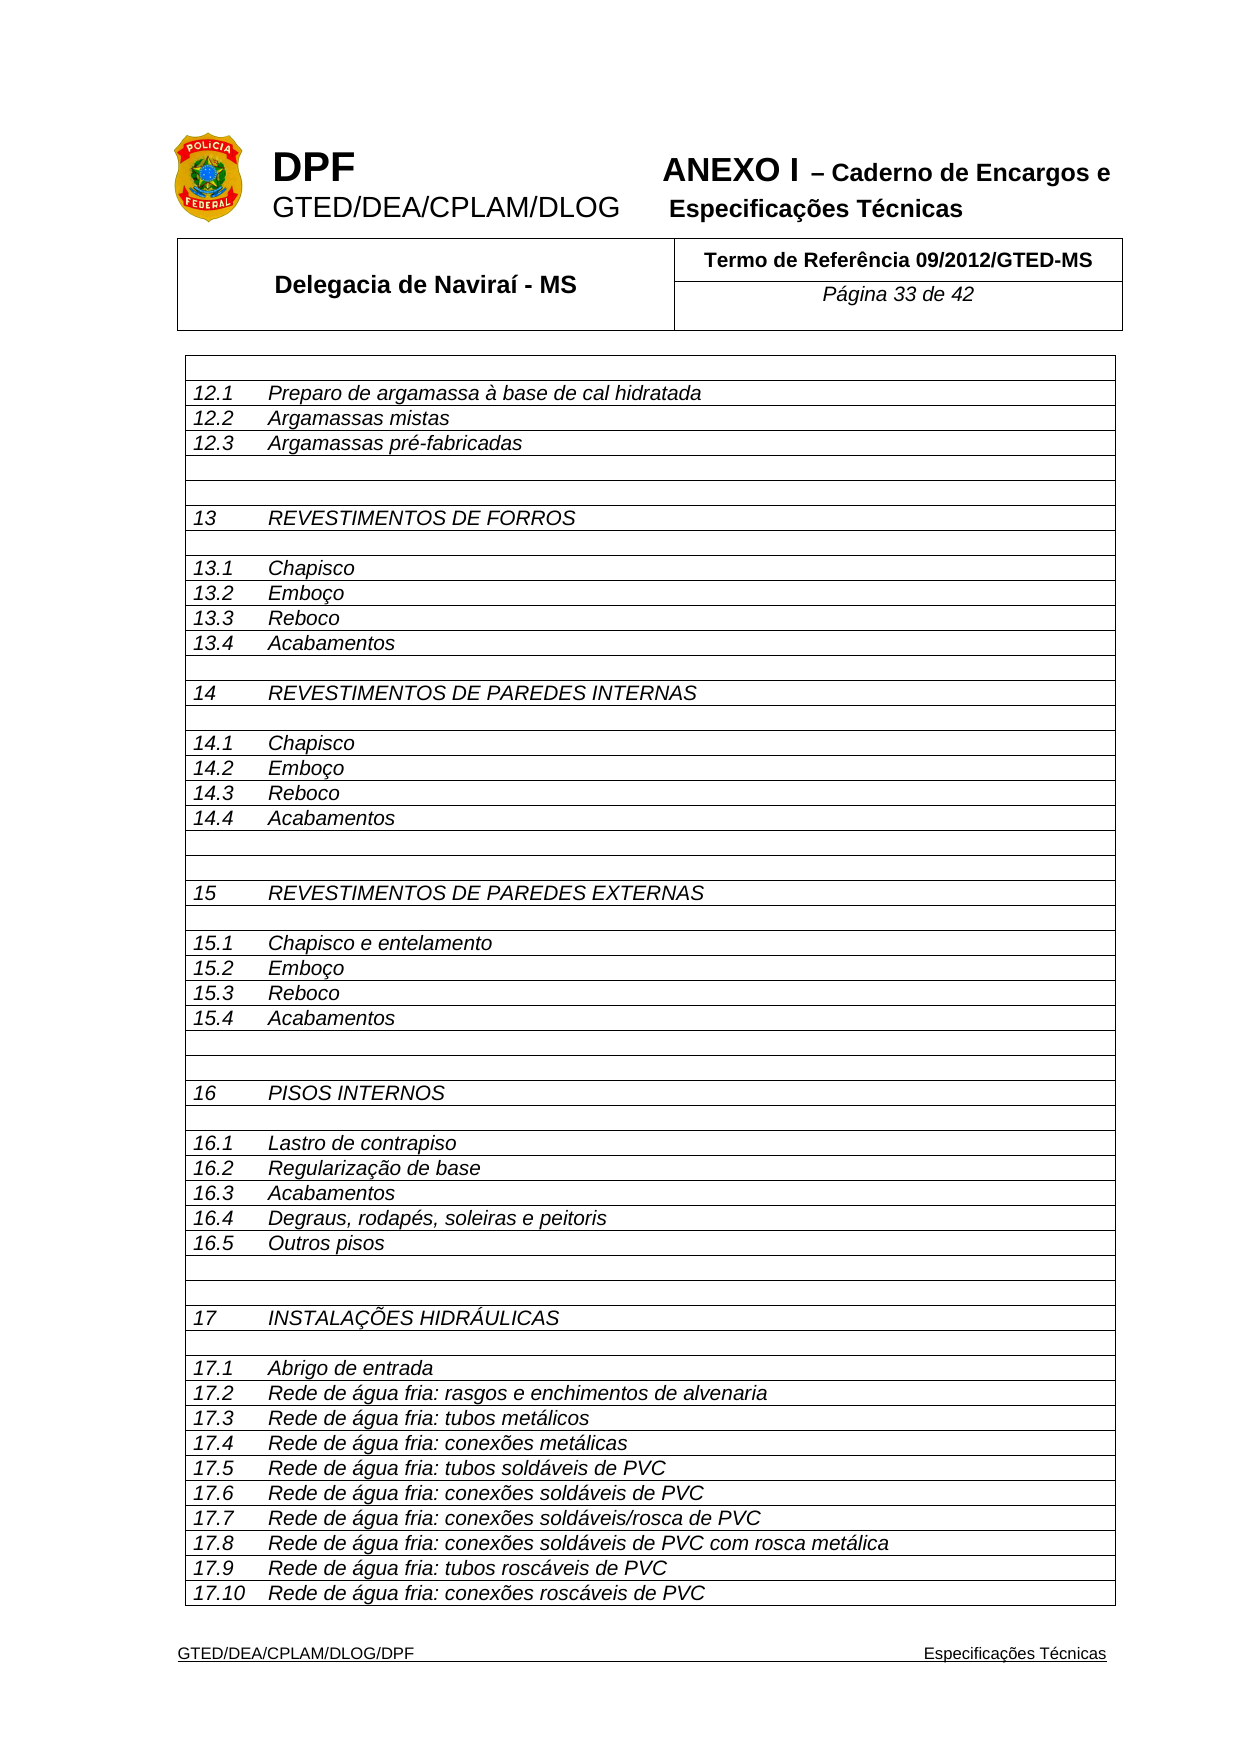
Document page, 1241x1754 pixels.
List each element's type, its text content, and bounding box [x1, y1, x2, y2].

table_cell 15.3 Reboco [186, 981, 1115, 1005]
table_cell 17.9 Rede de água fria: tubos roscáveis de PVC [186, 1556, 1115, 1580]
table_cell [186, 1256, 1115, 1280]
table_cell 16.5 Outros pisos [186, 1231, 1115, 1255]
table_cell [186, 531, 1115, 555]
table_cell [186, 1106, 1115, 1130]
table_cell 17.2 Rede de água fria: rasgos e enchimentos de alvenaria [186, 1381, 1115, 1405]
table_cell [186, 706, 1115, 730]
table_cell 17.10 Rede de água fria: conexões roscáveis de PVC [186, 1581, 1115, 1605]
table_cell 17.6 Rede de água fria: conexões soldáveis de PVC [186, 1481, 1115, 1505]
table_cell [186, 1056, 1115, 1080]
table_cell 13.3 Reboco [186, 606, 1115, 630]
table_cell [186, 906, 1115, 930]
table_cell 15.1 Chapisco e entelamento [186, 931, 1115, 955]
table_cell 14.3 Reboco [186, 781, 1115, 805]
table_cell 16.3 Acabamentos [186, 1181, 1115, 1205]
table_cell [186, 456, 1115, 480]
table_cell 17.3 Rede de água fria: tubos metálicos [186, 1406, 1115, 1430]
table_cell 12.3 Argamassas pré-fabricadas [186, 431, 1115, 455]
table_cell 17.7 Rede de água fria: conexões soldáveis/rosca de PVC [186, 1506, 1115, 1530]
table_cell 12.1 Preparo de argamassa à base de cal hidratada [186, 381, 1115, 405]
table_cell 15.2 Emboço [186, 956, 1115, 980]
table_cell [186, 1281, 1115, 1305]
table_cell 13 REVESTIMENTOS DE FORROS [186, 506, 1115, 530]
table_cell [186, 856, 1115, 880]
table_cell 16 PISOS INTERNOS [186, 1081, 1115, 1105]
table_cell 14.2 Emboço [186, 756, 1115, 780]
table_cell [186, 656, 1115, 680]
table_cell 17.5 Rede de água fria: tubos soldáveis de PVC [186, 1456, 1115, 1480]
table_cell 13.2 Emboço [186, 581, 1115, 605]
table_cell 13.4 Acabamentos [186, 631, 1115, 655]
table_cell 16.1 Lastro de contrapiso [186, 1131, 1115, 1155]
table_cell 17 INSTALAÇÕES HIDRÁULICAS [186, 1306, 1115, 1330]
table_cell 14.1 Chapisco [186, 731, 1115, 755]
table_cell 15 REVESTIMENTOS DE PAREDES EXTERNAS [186, 881, 1115, 905]
table_cell 15.4 Acabamentos [186, 1006, 1115, 1030]
table_cell 14 REVESTIMENTOS DE PAREDES INTERNAS [186, 681, 1115, 705]
table_cell 14.4 Acabamentos [186, 806, 1115, 830]
table_cell 17.8 Rede de água fria: conexões soldáveis de PVC com rosca metálica [186, 1531, 1115, 1555]
table_cell 17.4 Rede de água fria: conexões metálicas [186, 1431, 1115, 1455]
table_cell [186, 481, 1115, 505]
table_cell [186, 356, 1115, 380]
table_cell [186, 1031, 1115, 1055]
table_cell 13.1 Chapisco [186, 556, 1115, 580]
table_cell [186, 831, 1115, 855]
table_cell 17.1 Abrigo de entrada [186, 1356, 1115, 1380]
table_cell [186, 1331, 1115, 1355]
table_cell 12.2 Argamassas mistas [186, 406, 1115, 430]
table_cell 16.2 Regularização de base [186, 1156, 1115, 1180]
table_cell 16.4 Degraus, rodapés, soleiras e peitoris [186, 1206, 1115, 1230]
